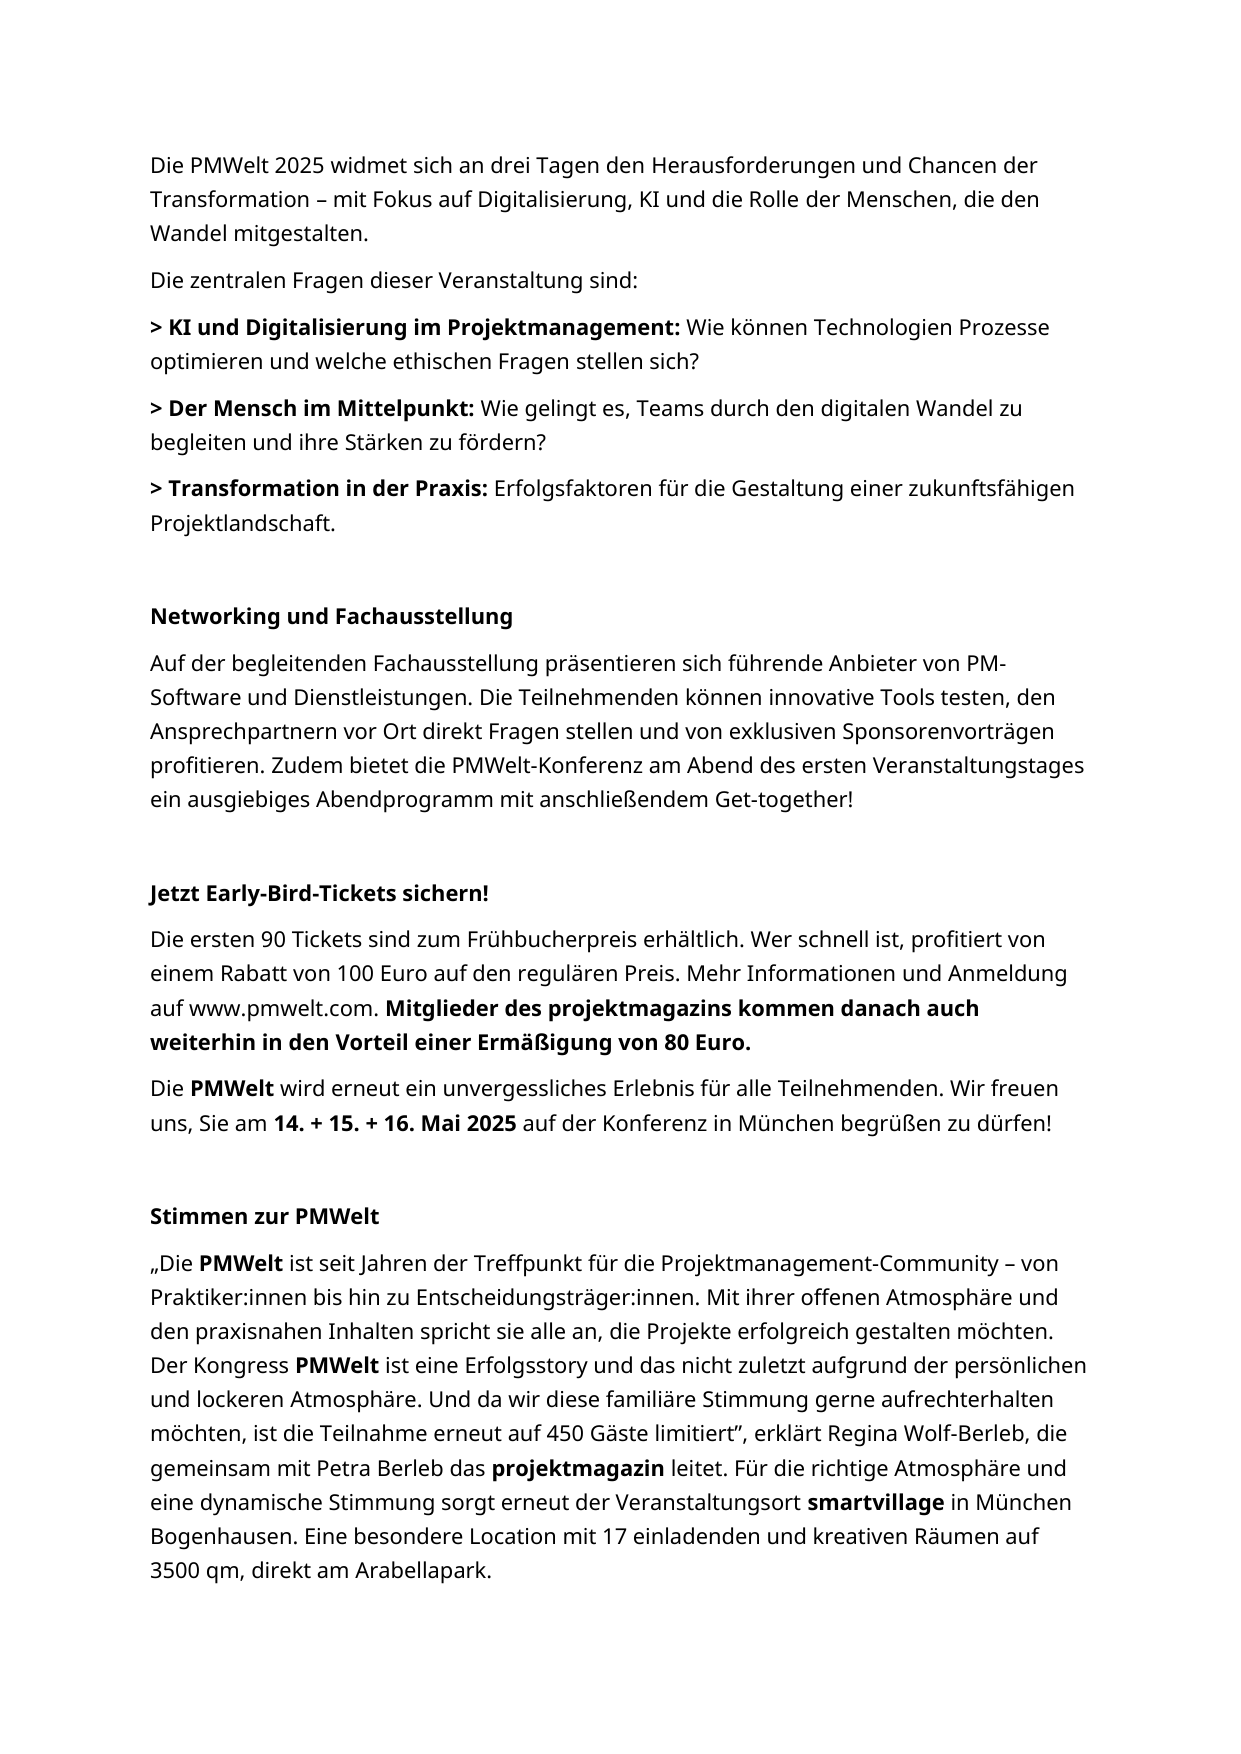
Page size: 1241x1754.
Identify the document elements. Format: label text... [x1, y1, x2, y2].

text Die PMWelt wird erneut ein unvergessliches Erlebnis für alle Teilnehmenden. Wir freuen uns, Sie am 14. + 15. + 16. Mai 2025 auf der Konferenz in München begrüßen zu dürfen! [150, 1073, 1090, 1137]
text Die ersten 90 Tickets sind zum Frühbucherpreis erhältlich. Wer schnell ist, profitiert von einem Rabatt von 100 Euro auf den regulären Preis. Mehr Informationen und Anmeldung auf www.pmwelt.com. Mitglieder des projektmagazins kommen danach auch weiterhin in den Vorteil einer Ermäßigung von 80 Euro. [150, 924, 1090, 1056]
text Jetzt Early-Bird-Tickets sichern! [150, 877, 1090, 907]
text > KI und Digitalisierung im Projektmanagement: Wie können Technologien Prozesse optimieren und welche ethischen Fragen stellen sich? [150, 312, 1090, 376]
text Auf der begleitenden Fachausstellung präsentieren sich führende Anbieter von PM-Software und Dienstleistungen. Die Teilnehmenden können innovative Tools testen, den Ansprechpartnern vor Ort direkt Fragen stellen und von exklusiven Sponsorenvorträgen profitieren. Zudem bietet die PMWelt-Konferenz am Abend des ersten Veranstaltungstages ein ausgiebiges Abendprogramm mit anschließendem Get-together! [150, 647, 1090, 814]
text Stimmen zur PMWelt [150, 1201, 1090, 1231]
text Die zentralen Fragen dieser Veranstaltung sind: [150, 265, 1090, 295]
text Die PMWelt 2025 widmet sich an drei Tagen den Herausforderungen und Chancen der Transformation – mit Fokus auf Digitalisierung, KI und die Rolle der Menschen, die den Wandel mitgestalten. [150, 150, 1090, 248]
text > Der Mensch im Mittelpunkt: Wie gelingt es, Teams durch den digitalen Wandel zu begleiten und ihre Stärken zu fördern? [150, 392, 1090, 456]
text > Transformation in der Praxis: Erfolgsfaktoren für die Gestaltung einer zukunftsfähigen Projektlandschaft. [150, 473, 1090, 537]
text „Die PMWelt ist seit Jahren der Treffpunkt für die Projektmanagement-Community – von Praktiker:innen bis hin zu Entscheidungsträger:innen. Mit ihrer offenen Atmosphäre und den praxisnahen Inhalten spricht sie alle an, die Projekte erfolgreich gestalten möchten. Der Kongress PMWelt ist eine Erfolgsstory und das nicht zuletzt aufgrund der persönlichen und lockeren Atmosphäre. Und da wir diese familiäre Stimmung gerne aufrechterhalten möchten, ist die Teilnahme erneut auf 450 Gäste limitiertʺ, erklärt Regina Wolf-Berleb, die gemeinsam mit Petra Berleb das projektmagazin leitet. Für die richtige Atmosphäre und eine dynamische Stimmung sorgt erneut der Veranstaltungsort smartvillage in München Bogenhausen. Eine besondere Location mit 17 einladenden und kreativen Räumen auf 3500 qm, direkt am Arabellapark. [150, 1247, 1090, 1585]
text Networking und Fachausstellung [150, 601, 1090, 631]
